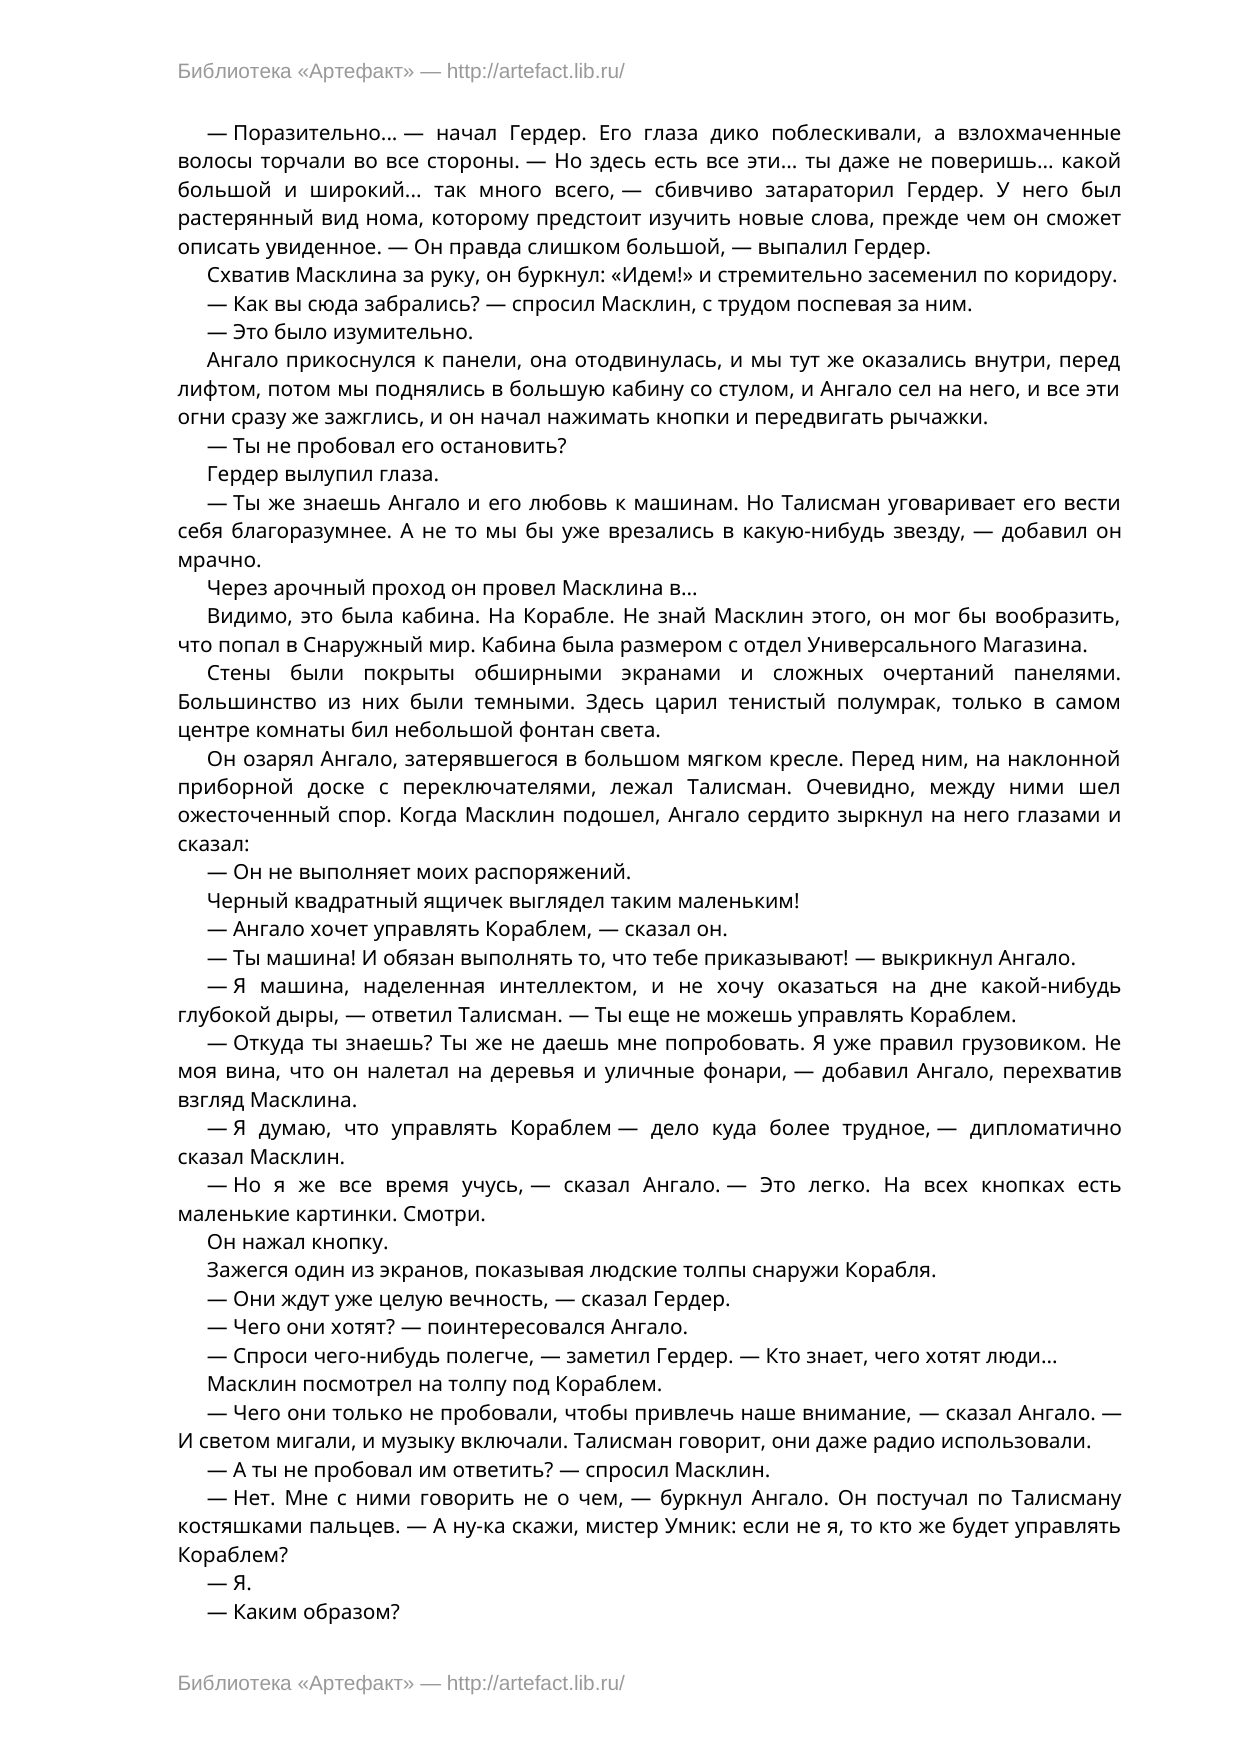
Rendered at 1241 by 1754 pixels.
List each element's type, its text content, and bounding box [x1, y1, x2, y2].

text — Я машина, наделенная интеллектом, и не хочу оказаться на дне какой-нибудь глубокой дыры, — ответил Талисман. — Ты еще не можешь управлять Кораблем. [177, 971, 1122, 1028]
text — Они ждут уже целую вечность, — сказал Гердер. [177, 1284, 1122, 1312]
text — Я. [177, 1568, 1122, 1597]
text — Это было изумительно. [177, 317, 1122, 346]
text — Ты не пробовал его остановить? [177, 431, 1122, 459]
text Черный квадратный ящичек выглядел таким маленьким! [177, 886, 1122, 914]
text — Он не выполняет моих распоряжений. [177, 857, 1122, 886]
text Масклин посмотрел на толпу под Кораблем. [177, 1369, 1122, 1398]
text — Каким образом? [177, 1597, 1122, 1625]
text Он нажал кнопку. [177, 1227, 1122, 1256]
text — Ты машина! И обязан выполнять то, что тебе приказывают! — выкрикнул Ангало. [177, 943, 1122, 971]
text — Как вы сюда забрались? — спросил Масклин, с трудом поспевая за ним. [177, 289, 1122, 317]
text — Поразительно... — начал Гердер. Его глаза дико поблескивали, а взлохмаченные волосы торчали во все стороны. — Но здесь есть все эти... ты даже не поверишь... какой большой и широкий... так много всего, — сбивчиво затараторил Гердер. У него был растерянный вид нома, которому предстоит изучить новые слова, прежде чем он сможет описать увиденное. — Он правда слишком большой, — выпалил Гердер. [177, 118, 1122, 260]
text — Чего они только не пробовали, чтобы привлечь наше внимание, — сказал Ангало. — И светом мигали, и музыку включали. Талисман говорит, они даже радио использовали. [177, 1398, 1122, 1455]
text Стены были покрыты обширными экранами и сложных очертаний панелями. Большинство из них были темными. Здесь царил тенистый полумрак, только в самом центре комнаты бил небольшой фонтан света. [177, 658, 1122, 744]
text Гердер вылупил глаза. [177, 459, 1122, 488]
text Видимо, это была кабина. На Корабле. Не знай Масклин этого, он мог бы вообразить, что попал в Снаружный мир. Кабина была размером с отдел Универсального Магазина. [177, 602, 1122, 658]
text — Ангало хочет управлять Кораблем, — сказал он. [177, 914, 1122, 943]
text Через арочный проход он провел Масклина в... [177, 573, 1122, 602]
text — Но я же все время учусь, — сказал Ангало. — Это легко. На всех кнопках есть маленькие картинки. Смотри. [177, 1170, 1122, 1227]
text — Спроси чего-нибудь полегче, — заметил Гердер. — Кто знает, чего хотят люди... [177, 1341, 1122, 1369]
text Схватив Масклина за руку, он буркнул: «Идем!» и стремительно засеменил по коридору. [177, 260, 1122, 289]
text — Я думаю, что управлять Кораблем — дело куда более трудное, — дипломатично сказал Масклин. [177, 1113, 1122, 1170]
text — Нет. Мне с ними говорить не о чем, — буркнул Ангало. Он постучал по Талисману костяшками пальцев. — А ну-ка скажи, мистер Умник: если не я, то кто же будет управлять Кораблем? [177, 1483, 1122, 1568]
text Ангало прикоснулся к панели, она отодвинулась, и мы тут же оказались внутри, перед лифтом, потом мы поднялись в большую кабину со стулом, и Ангало сел на него, и все эти огни сразу же зажглись, и он начал нажимать кнопки и передвигать рычажки. [177, 346, 1122, 431]
text Зажегся один из экранов, показывая людские толпы снаружи Корабля. [177, 1256, 1122, 1284]
text Он озарял Ангало, затерявшегося в большом мягком кресле. Перед ним, на наклонной приборной доске с переключателями, лежал Талисман. Очевидно, между ними шел ожесточенный спор. Когда Масклин подошел, Ангало сердито зыркнул на него глазами и сказал: [177, 744, 1122, 857]
text — Откуда ты знаешь? Ты же не даешь мне попробовать. Я уже правил грузовиком. Не моя вина, что он налетал на деревья и уличные фонари, — добавил Ангало, перехватив взгляд Масклина. [177, 1028, 1122, 1113]
text — Чего они хотят? — поинтересовался Ангало. [177, 1312, 1122, 1341]
text — Ты же знаешь Ангало и его любовь к машинам. Но Талисман уговаривает его вести себя благоразумнее. А не то мы бы уже врезались в какую-нибудь звезду, — добавил он мрачно. [177, 488, 1122, 573]
text — А ты не пробовал им ответить? — спросил Масклин. [177, 1455, 1122, 1483]
